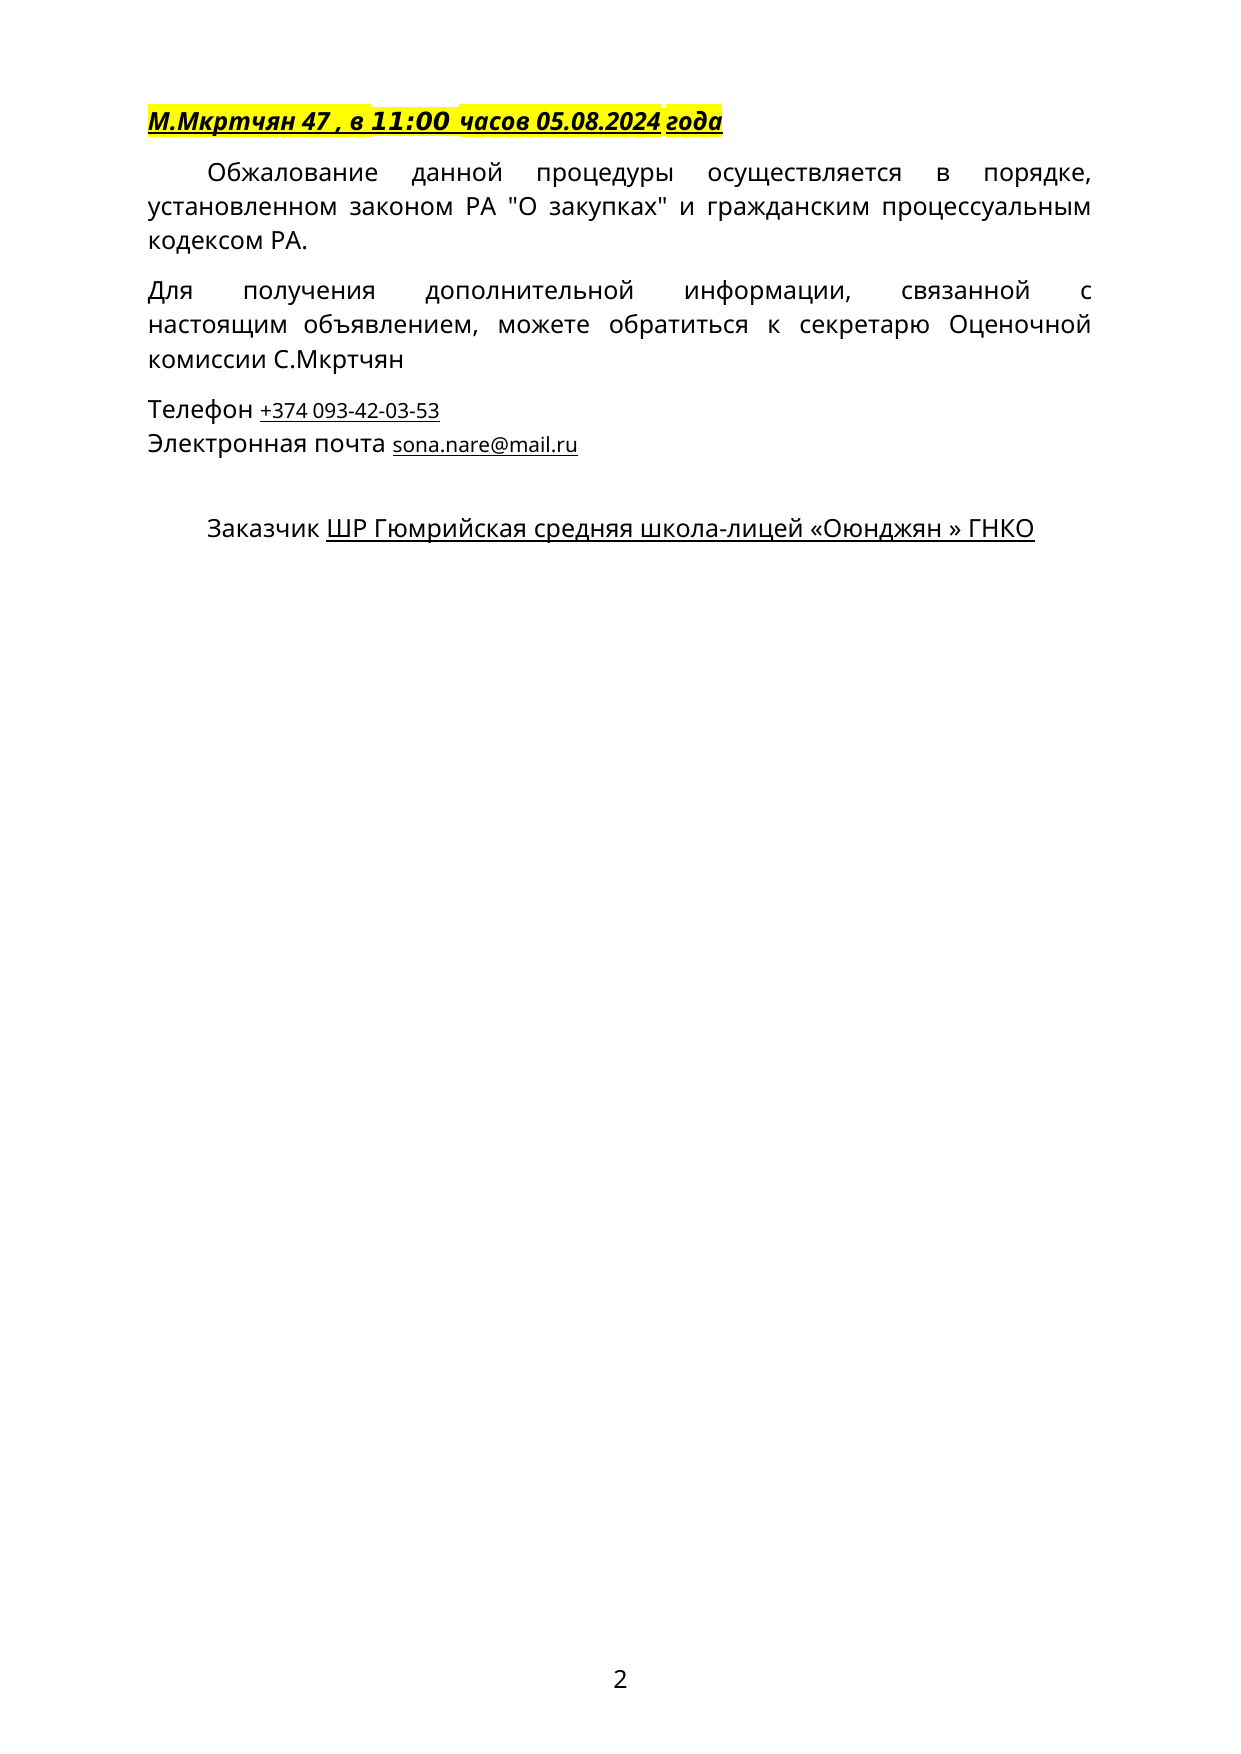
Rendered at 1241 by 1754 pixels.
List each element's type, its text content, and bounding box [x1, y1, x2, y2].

text Для получения дополнительной информации, связанной с настоящим объявлением, можете обратиться к секретарю Оценочной комиссии С.Мкртчян [148, 273, 1092, 375]
text Заказчик ШР Гюмрийская средняя школа-лицей «Оюнджян » ГHКО [148, 511, 1092, 545]
text Электронная почта sona.nare@mail.ru [148, 426, 1092, 460]
text Телефон +374 093-42-03-53 [148, 392, 1092, 426]
text Обжалование данной процедуры осуществляется в порядке, установленном законом РА "О закупках" и гражданским процессуальным кодексом РА. [148, 154, 1092, 256]
text Вскрытие заявок будет проводиться по адресу ШР г.Гюмри ул. М.Мкртчян 47 , в 11։00 часов 05.08.2024 года [148, 103, 1092, 137]
